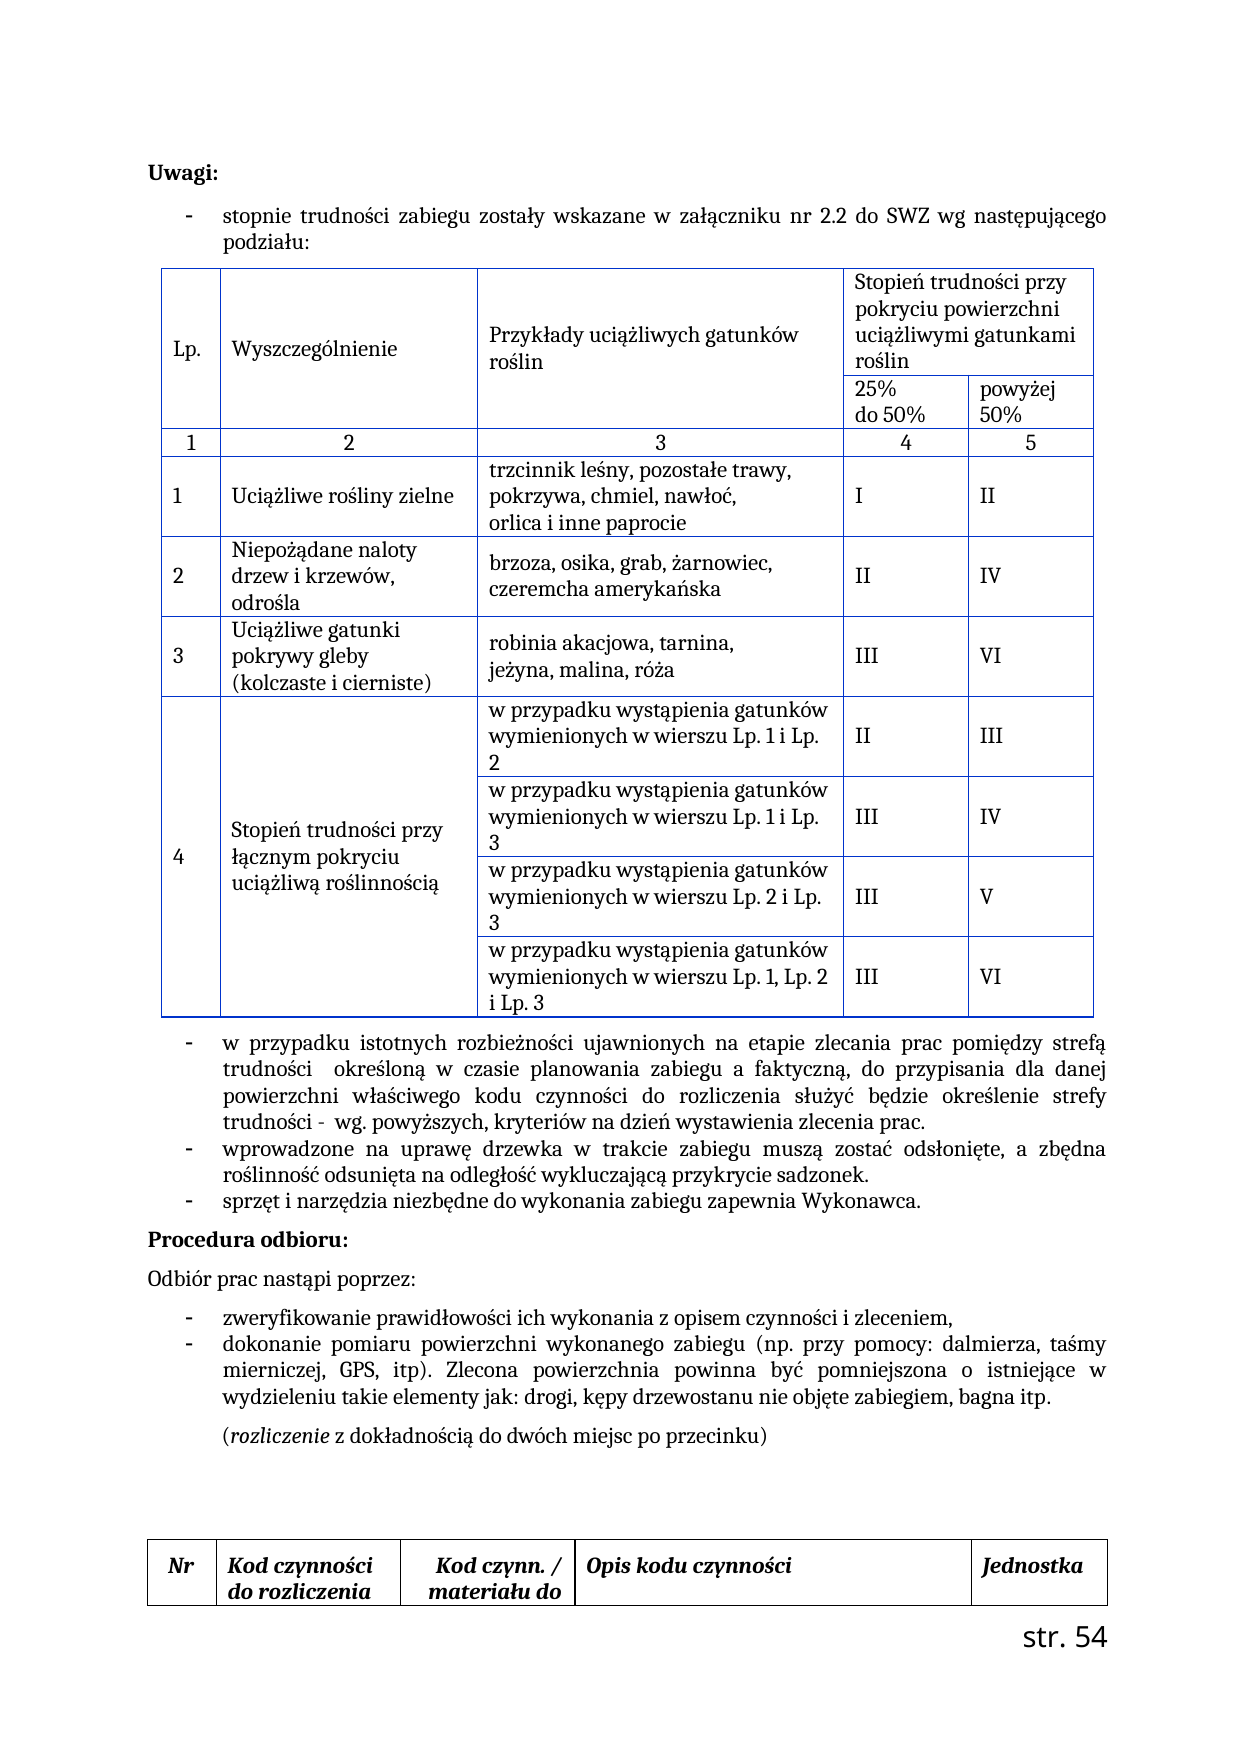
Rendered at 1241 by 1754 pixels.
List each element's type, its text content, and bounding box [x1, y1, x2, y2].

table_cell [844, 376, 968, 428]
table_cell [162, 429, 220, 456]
text Uwagi: [148, 160, 1107, 186]
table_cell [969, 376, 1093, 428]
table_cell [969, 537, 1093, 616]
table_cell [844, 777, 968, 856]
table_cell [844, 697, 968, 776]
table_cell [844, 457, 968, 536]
text (rozliczenie z dokładnością do dwóch miejsc po przecinku) [148, 1422, 1107, 1449]
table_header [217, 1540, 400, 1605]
list dokonanie pomiaru powierzchni wykonanego zabiegu (np. przy pomocy: dalmierza, taśmy mierniczej, GPS, itp). Zlecona powierzchnia powinna być pomniejszona o istniejące w wydzieleniu takie elementy jak: drogi, kępy drzewostanu nie objęte zabiegiem, bagna itp. [185, 1331, 1107, 1410]
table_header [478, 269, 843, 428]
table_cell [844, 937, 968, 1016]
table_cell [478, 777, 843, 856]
text Odbiór prac nastąpi poprzez: [148, 1266, 1107, 1292]
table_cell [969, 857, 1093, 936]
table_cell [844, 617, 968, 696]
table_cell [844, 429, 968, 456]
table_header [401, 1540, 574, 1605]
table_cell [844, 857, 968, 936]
list sprzęt i narzędzia niezbędne do wykonania zabiegu zapewnia Wykonawca. [185, 1188, 1107, 1214]
list zweryfikowanie prawidłowości ich wykonania z opisem czynności i zleceniem, [185, 1304, 1107, 1331]
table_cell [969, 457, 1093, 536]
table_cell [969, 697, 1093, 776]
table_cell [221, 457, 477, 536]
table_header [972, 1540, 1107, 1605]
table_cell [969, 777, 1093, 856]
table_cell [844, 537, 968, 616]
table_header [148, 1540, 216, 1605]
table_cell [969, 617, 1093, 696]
list w przypadku istotnych rozbieżności ujawnionych na etapie zlecania prac pomiędzy strefą trudności określoną w czasie planowania zabiegu a faktyczną, do przypisania dla danej powierzchni właściwego kodu czynności do rozliczenia służyć będzie określenie strefy trudności - wg. powyższych, kryteriów na dzień wystawienia zlecenia prac. [185, 1030, 1107, 1135]
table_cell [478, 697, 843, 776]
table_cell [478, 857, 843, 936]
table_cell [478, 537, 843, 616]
text Procedura odbioru: [148, 1227, 1107, 1253]
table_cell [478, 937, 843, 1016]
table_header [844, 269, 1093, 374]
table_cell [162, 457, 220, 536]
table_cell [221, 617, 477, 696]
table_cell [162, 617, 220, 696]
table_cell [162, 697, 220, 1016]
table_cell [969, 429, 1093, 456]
list stopnie trudności zabiegu zostały wskazane w załączniku nr 2.2 do SWZ wg następującego podziału: [185, 203, 1107, 256]
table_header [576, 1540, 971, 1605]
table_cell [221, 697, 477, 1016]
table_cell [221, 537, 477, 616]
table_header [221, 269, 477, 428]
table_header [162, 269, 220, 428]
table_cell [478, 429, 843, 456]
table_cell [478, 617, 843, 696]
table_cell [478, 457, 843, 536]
list wprowadzone na uprawę drzewka w trakcie zabiegu muszą zostać odsłonięte, a zbędna roślinność odsunięta na odległość wykluczającą przykrycie sadzonek. [185, 1135, 1107, 1188]
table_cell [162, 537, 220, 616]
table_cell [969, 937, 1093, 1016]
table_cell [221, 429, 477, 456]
